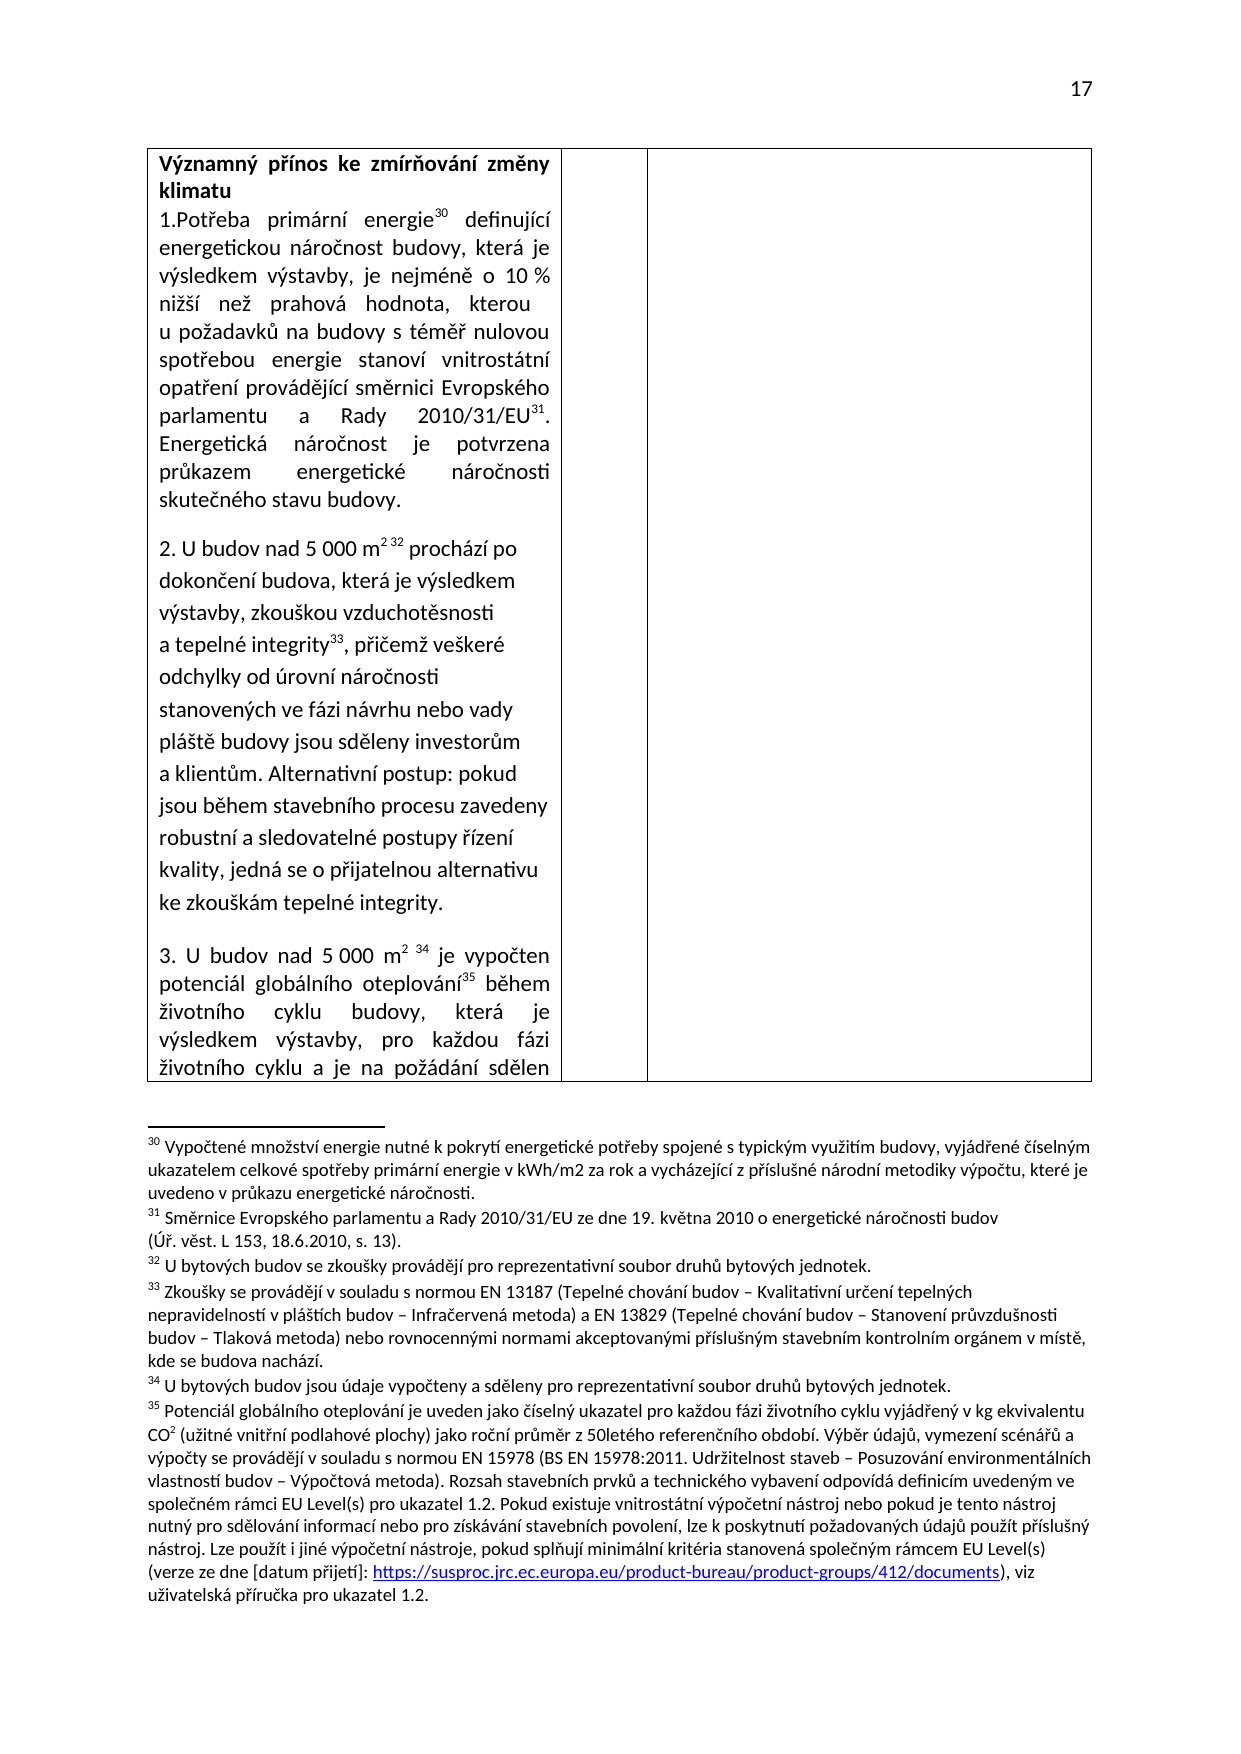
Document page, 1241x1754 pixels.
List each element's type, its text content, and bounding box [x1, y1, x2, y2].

table_header [648, 149, 1091, 1081]
table_header Významný přínos ke zmírňování změny klimatu 1.Potřeba primární energie definující energetickou náročnost budovy, která je výsledkem výstavby, je nejméně o 10 % nižší než prahová hodnota, kterou u požadavků na budovy s téměř nulovou spotřebou energie stanoví vnitrostátní opatření provádějící směrnici Evropského parlamentu a Rady 2010/31/EU. Energetická náročnost je potvrzena průkazem energetické náročnosti skutečného stavu budovy. 2. U budov nad 5 000 m2 prochází po dokončení budova, která je výsledkem výstavby, zkouškou vzduchotěsnosti a tepelné integrity, přičemž veškeré odchylky od úrovní náročnosti stanovených ve fázi návrhu nebo vady pláště budovy jsou sděleny investorům a klientům. Alternativní postup: pokud jsou během stavebního procesu zavedeny robustní a sledovatelné postupy řízení kvality, jedná se o přijatelnou alternativu ke zkouškám tepelné integrity. 3. U budov nad 5 000 m2 je vypočten potenciál globálního oteplování během životního cyklu budovy, která je výsledkem výstavby, pro každou fázi životního cyklu a je na požádání sdělen investorům a klientům. [148, 149, 561, 1081]
table_header [562, 149, 647, 1081]
